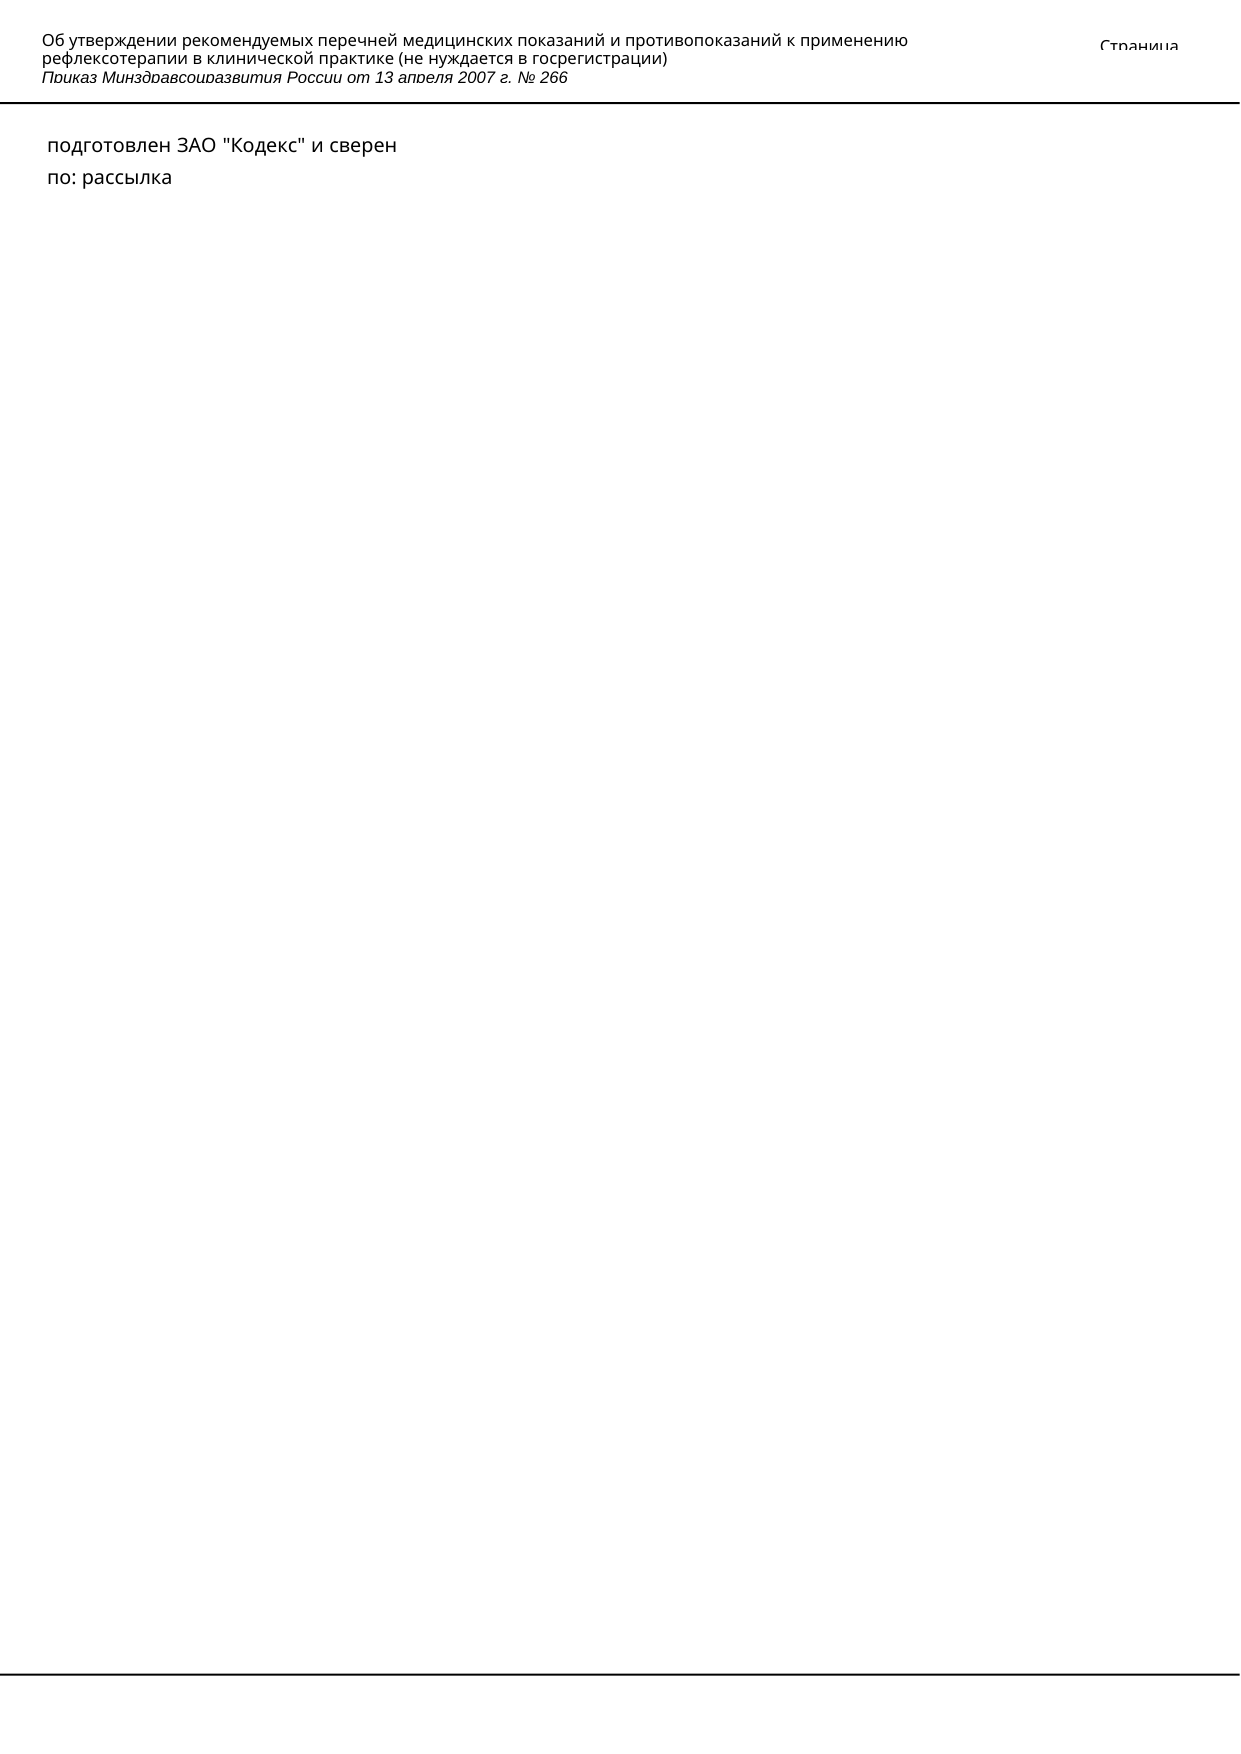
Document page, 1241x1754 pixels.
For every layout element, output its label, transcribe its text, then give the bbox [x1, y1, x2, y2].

text подготовлен ЗАО "Кодекс" и сверен по: рассылка [47, 131, 419, 190]
